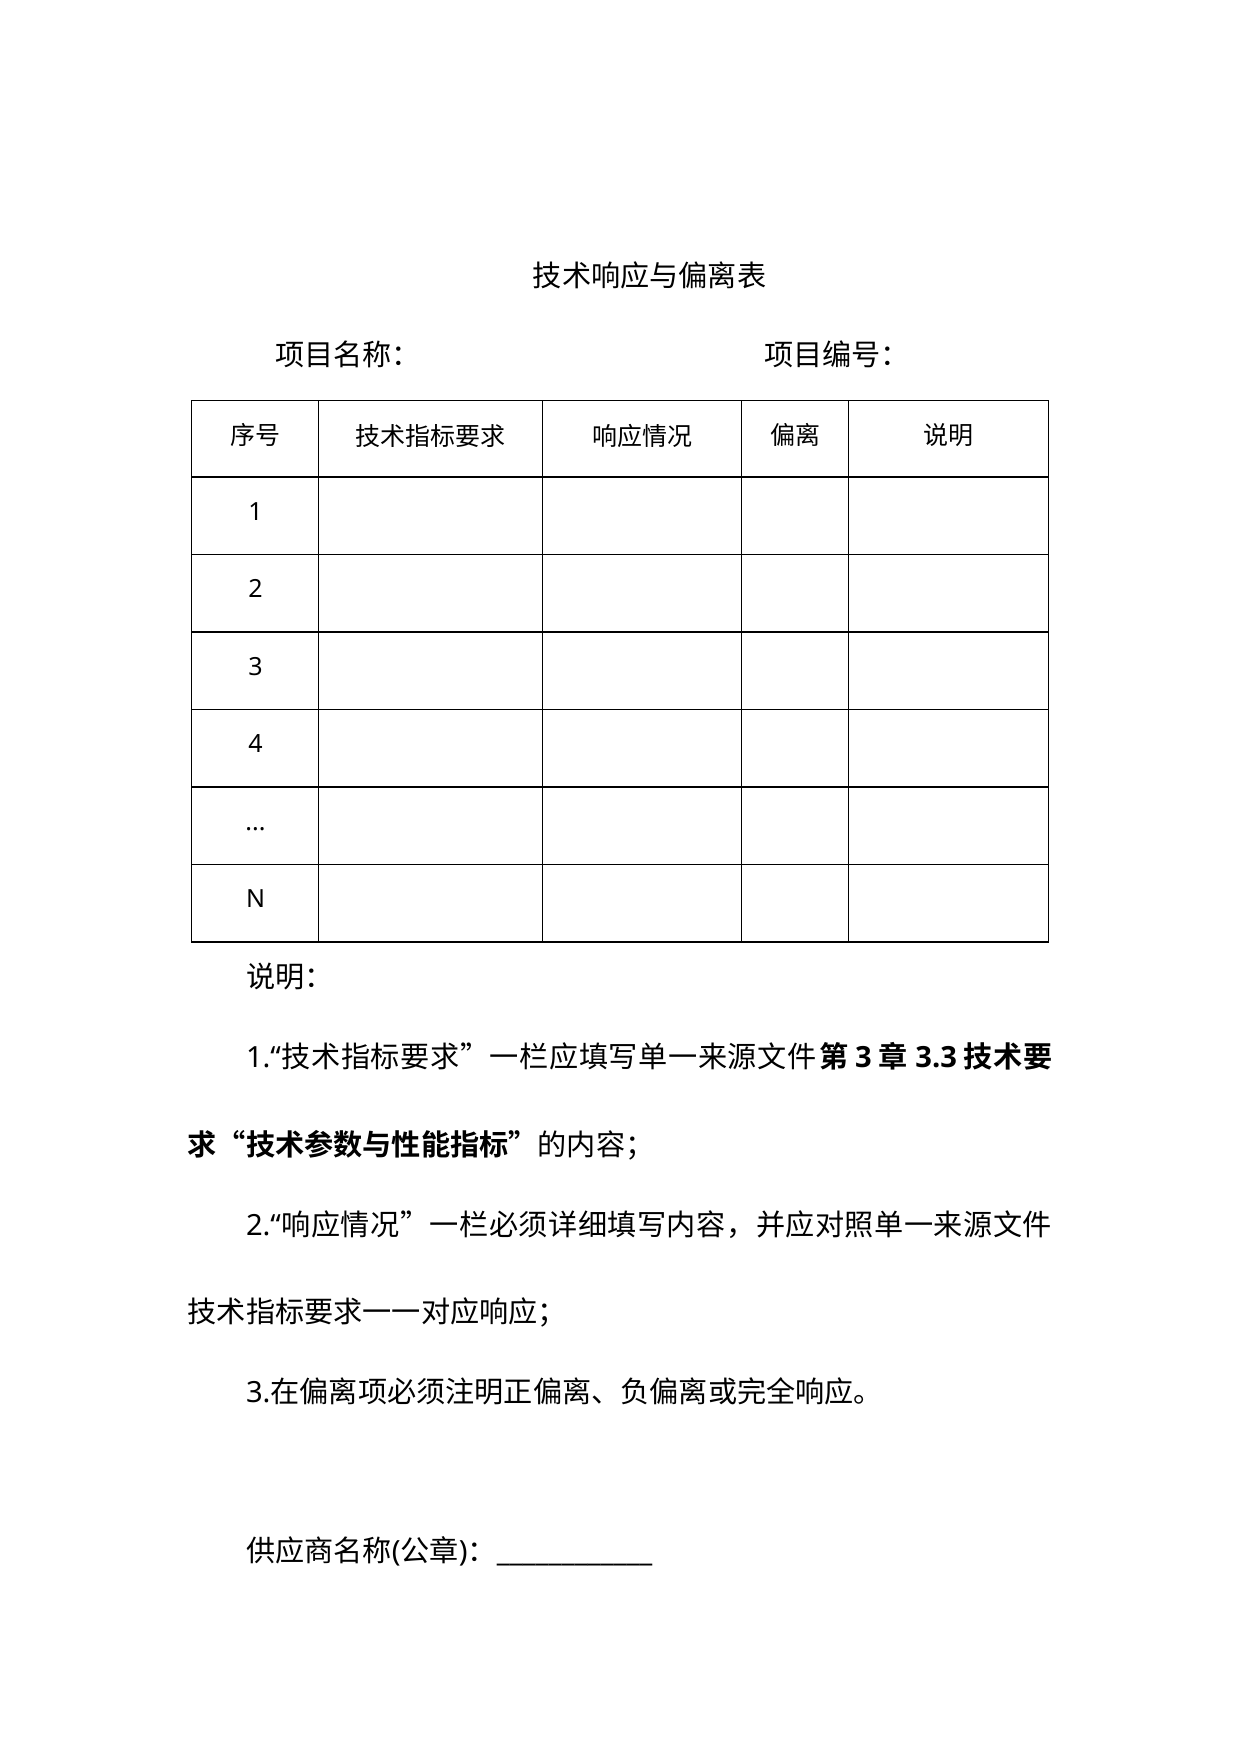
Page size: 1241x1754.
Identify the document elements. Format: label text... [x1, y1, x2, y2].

table_cell 2 [192, 555, 318, 631]
table_header 序号 [192, 401, 318, 476]
table_cell 1 [192, 478, 318, 554]
table_header 响应情况 [543, 401, 741, 476]
table_cell ... [192, 788, 318, 864]
table_cell [319, 710, 542, 786]
list 2.“响应情况”一栏必须详细填写内容，并应对照单一来源文件技术指标要求一一对应响应； [187, 1190, 1053, 1342]
table_cell [742, 478, 848, 554]
table_header 偏离 [742, 401, 848, 476]
table_cell [742, 633, 848, 709]
table_cell [849, 865, 1048, 941]
table_cell [849, 633, 1048, 709]
table_cell [742, 788, 848, 864]
table_cell [543, 478, 741, 554]
table_cell [742, 555, 848, 631]
table_cell [849, 788, 1048, 864]
text 项目名称： 项目编号： [187, 321, 1053, 386]
table_cell 3 [192, 633, 318, 709]
table_cell [319, 633, 542, 709]
table_cell [543, 710, 741, 786]
text 供应商名称(公章)：____________ [187, 1516, 1053, 1581]
list 1.“技术指标要求”一栏应填写单一来源文件第3章 3.3技术要求“技术参数与性能指标”的内容； [187, 1022, 1053, 1175]
table_cell [849, 478, 1048, 554]
table_cell [849, 710, 1048, 786]
table_cell 4 [192, 710, 318, 786]
text 技术响应与偏离表 [187, 241, 1053, 306]
table_cell [319, 478, 542, 554]
table_cell N [192, 865, 318, 941]
text 3.在偏离项必须注明正偏离、负偏离或完全响应。 [187, 1357, 1053, 1422]
table_header 技术指标要求 [319, 401, 542, 476]
text 说明： [187, 942, 1053, 1007]
table_cell [319, 555, 542, 631]
table_cell [742, 710, 848, 786]
table_header 说明 [849, 401, 1048, 476]
table_cell [543, 633, 741, 709]
table_cell [543, 865, 741, 941]
table_cell [742, 865, 848, 941]
table_cell [543, 555, 741, 631]
table_cell [319, 865, 542, 941]
table_cell [319, 788, 542, 864]
table_cell [849, 555, 1048, 631]
table_cell [543, 788, 741, 864]
